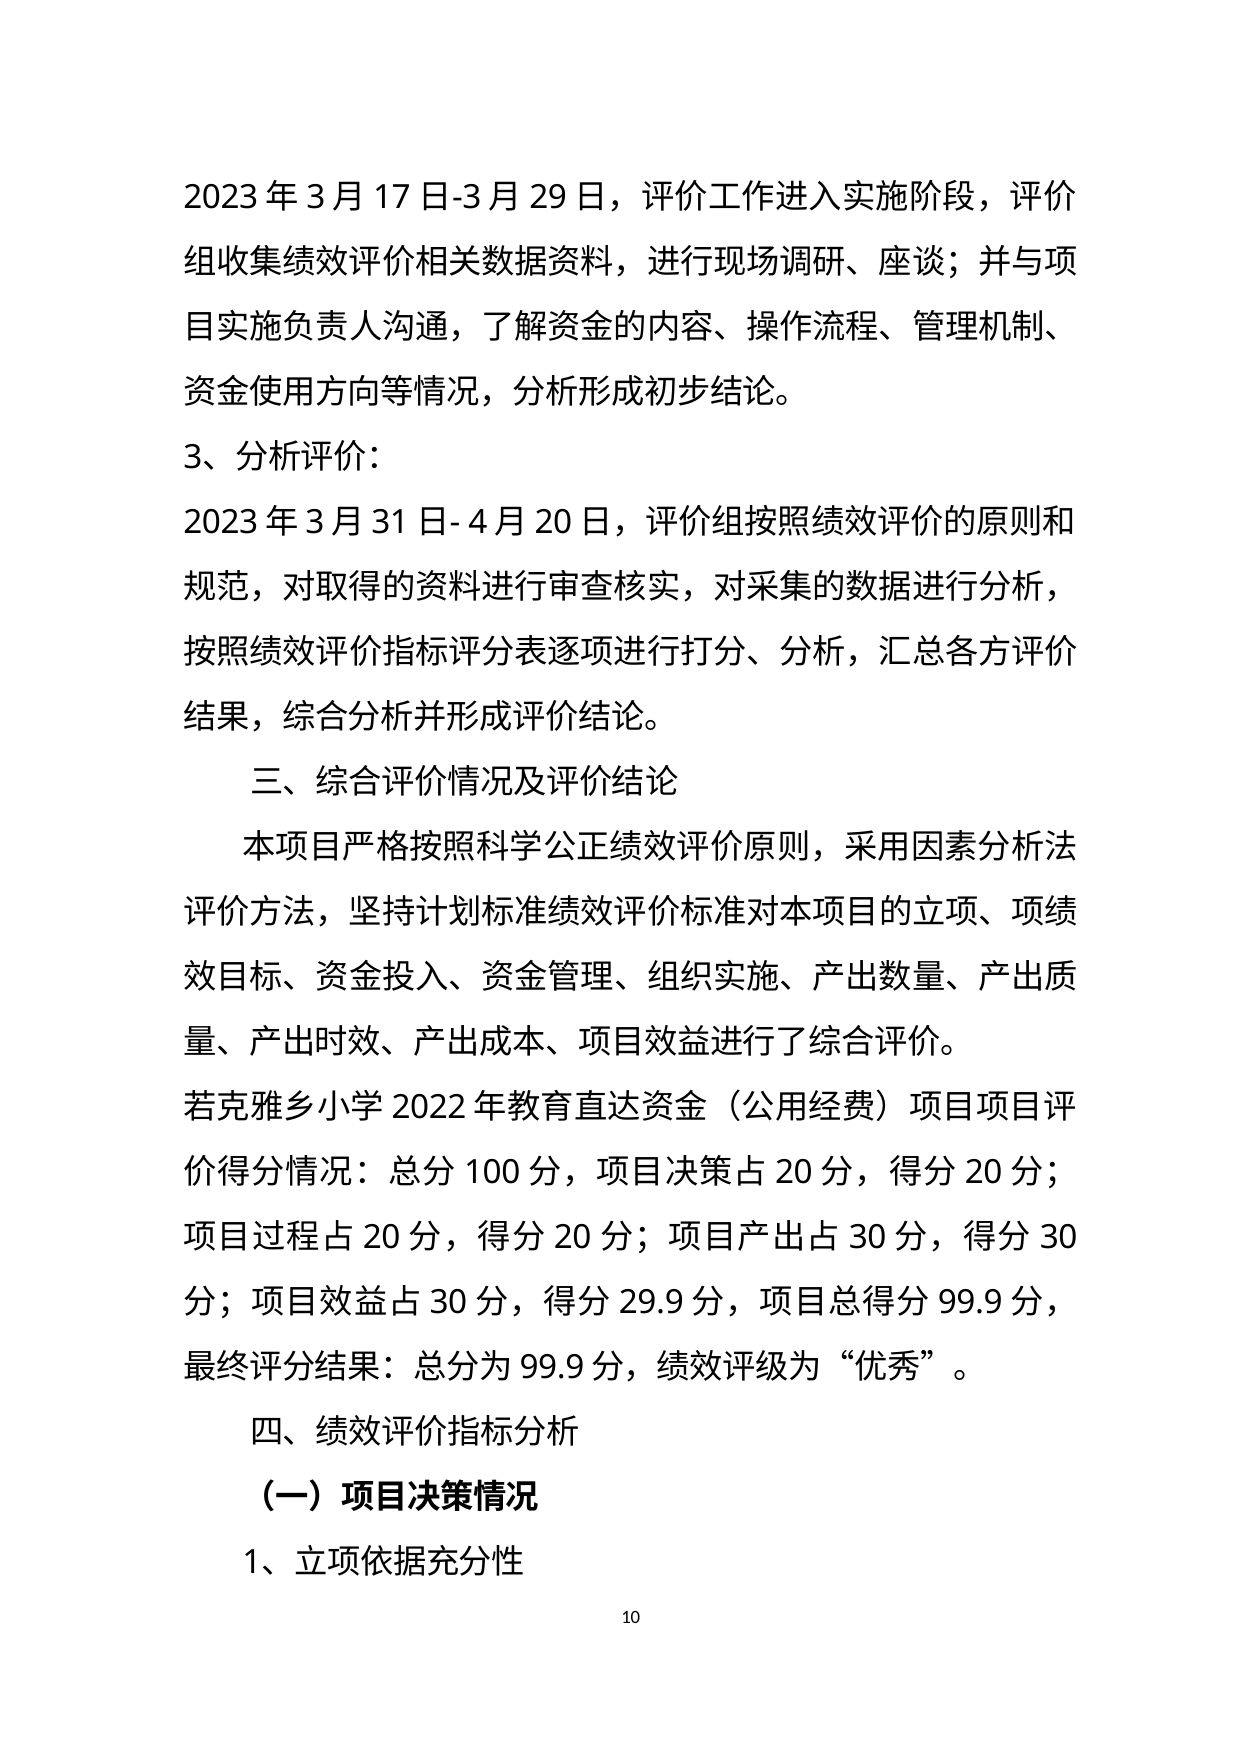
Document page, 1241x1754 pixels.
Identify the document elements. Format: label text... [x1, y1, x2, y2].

text 本项目严格按照科学公正绩效评价原则，采用因素分析法评价方法，坚持计划标准绩效评价标准对本项目的立项、项绩效目标、资金投入、资金管理、组织实施、产出数量、产出质量、产出时效、产出成本、项目效益进行了综合评价。 若克雅乡小学2022年教育直达资金（公用经费）项目项目评价得分情况：总分100分，项目决策占20分，得分20分；项目过程占20分，得分20分；项目产出占30分，得分30分；项目效益占30分，得分29.9分，项目总得分99.9分，最终评分结果：总分为99.9分，绩效评级为“优秀”。 [183, 812, 1078, 1397]
text （一）项目决策情况 [183, 1462, 1078, 1527]
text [183, 162, 1078, 747]
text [183, 1527, 1078, 1592]
text 四、绩效评价指标分析 [183, 1397, 1078, 1462]
text 三、综合评价情况及评价结论 [183, 747, 1078, 812]
